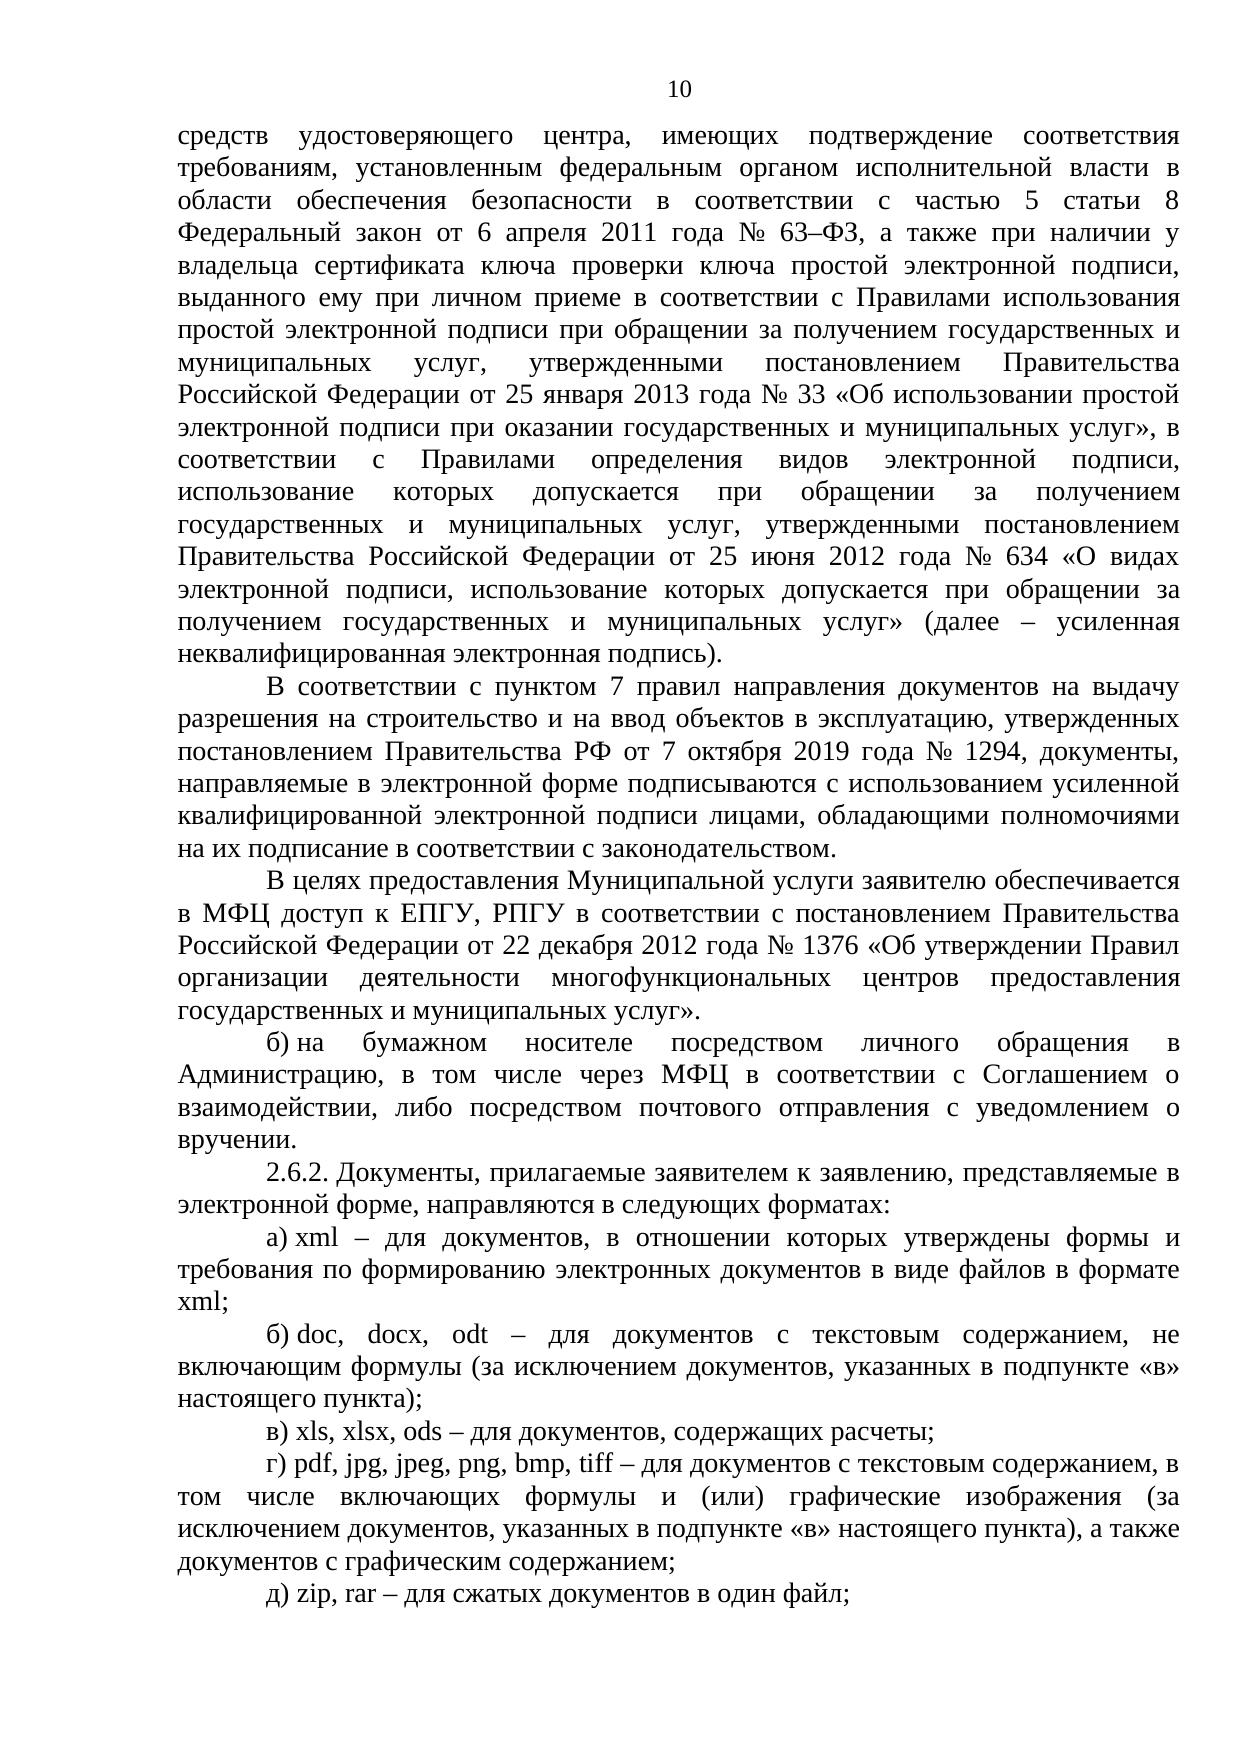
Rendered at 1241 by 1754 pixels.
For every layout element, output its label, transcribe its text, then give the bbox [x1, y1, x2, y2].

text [177, 118, 1181, 669]
text 2.6.2. Документы, прилагаемые заявителем к заявлению, представляемые в электронной форме, направляются в следующих форматах: [177, 1155, 1181, 1219]
text г) pdf, jpg, jpeg, png, bmp, tiff – для документов с текстовым содержанием, в том числе включающих формулы и (или) графические изображения (за исключением документов, указанных в подпункте «в» настоящего пункта), а также документов с графическим содержанием; [177, 1446, 1181, 1576]
text а) xml – для документов, в отношении которых утверждены формы и требования по формированию электронных документов в виде файлов в формате xml; [177, 1219, 1181, 1317]
text в) xls, xlsx, ods – для документов, содержащих расчеты; [177, 1414, 1181, 1446]
text В соответствии с пунктом 7 правил направления документов на выдачу разрешения на строительство и на ввод объектов в эксплуатацию, утвержденных постановлением Правительства РФ от 7 октября 2019 года № 1294, документы, направляемые в электронной форме подписываются с использованием усиленной квалифицированной электронной подписи лицами, обладающими полномочиями на их подписание в соответствии с законодательством. [177, 669, 1181, 863]
text В целях предоставления Муниципальной услуги заявителю обеспечивается в МФЦ доступ к ЕПГУ, РПГУ в соответствии с постановлением Правительства Российской Федерации от 22 декабря 2012 года № 1376 «Об утверждении Правил организации деятельности многофункциональных центров предоставления государственных и муниципальных услуг». [177, 863, 1181, 1025]
text б) на бумажном носителе посредством личного обращения в Администрацию, в том числе через МФЦ в соответствии с Соглашением о взаимодействии, либо посредством почтового отправления с уведомлением о вручении. [177, 1025, 1181, 1155]
text б) doc, docx, odt – для документов с текстовым содержанием, не включающим формулы (за исключением документов, указанных в подпункте «в» настоящего пункта); [177, 1317, 1181, 1414]
text д) zip, rar – для сжатых документов в один файл; [177, 1576, 1181, 1608]
